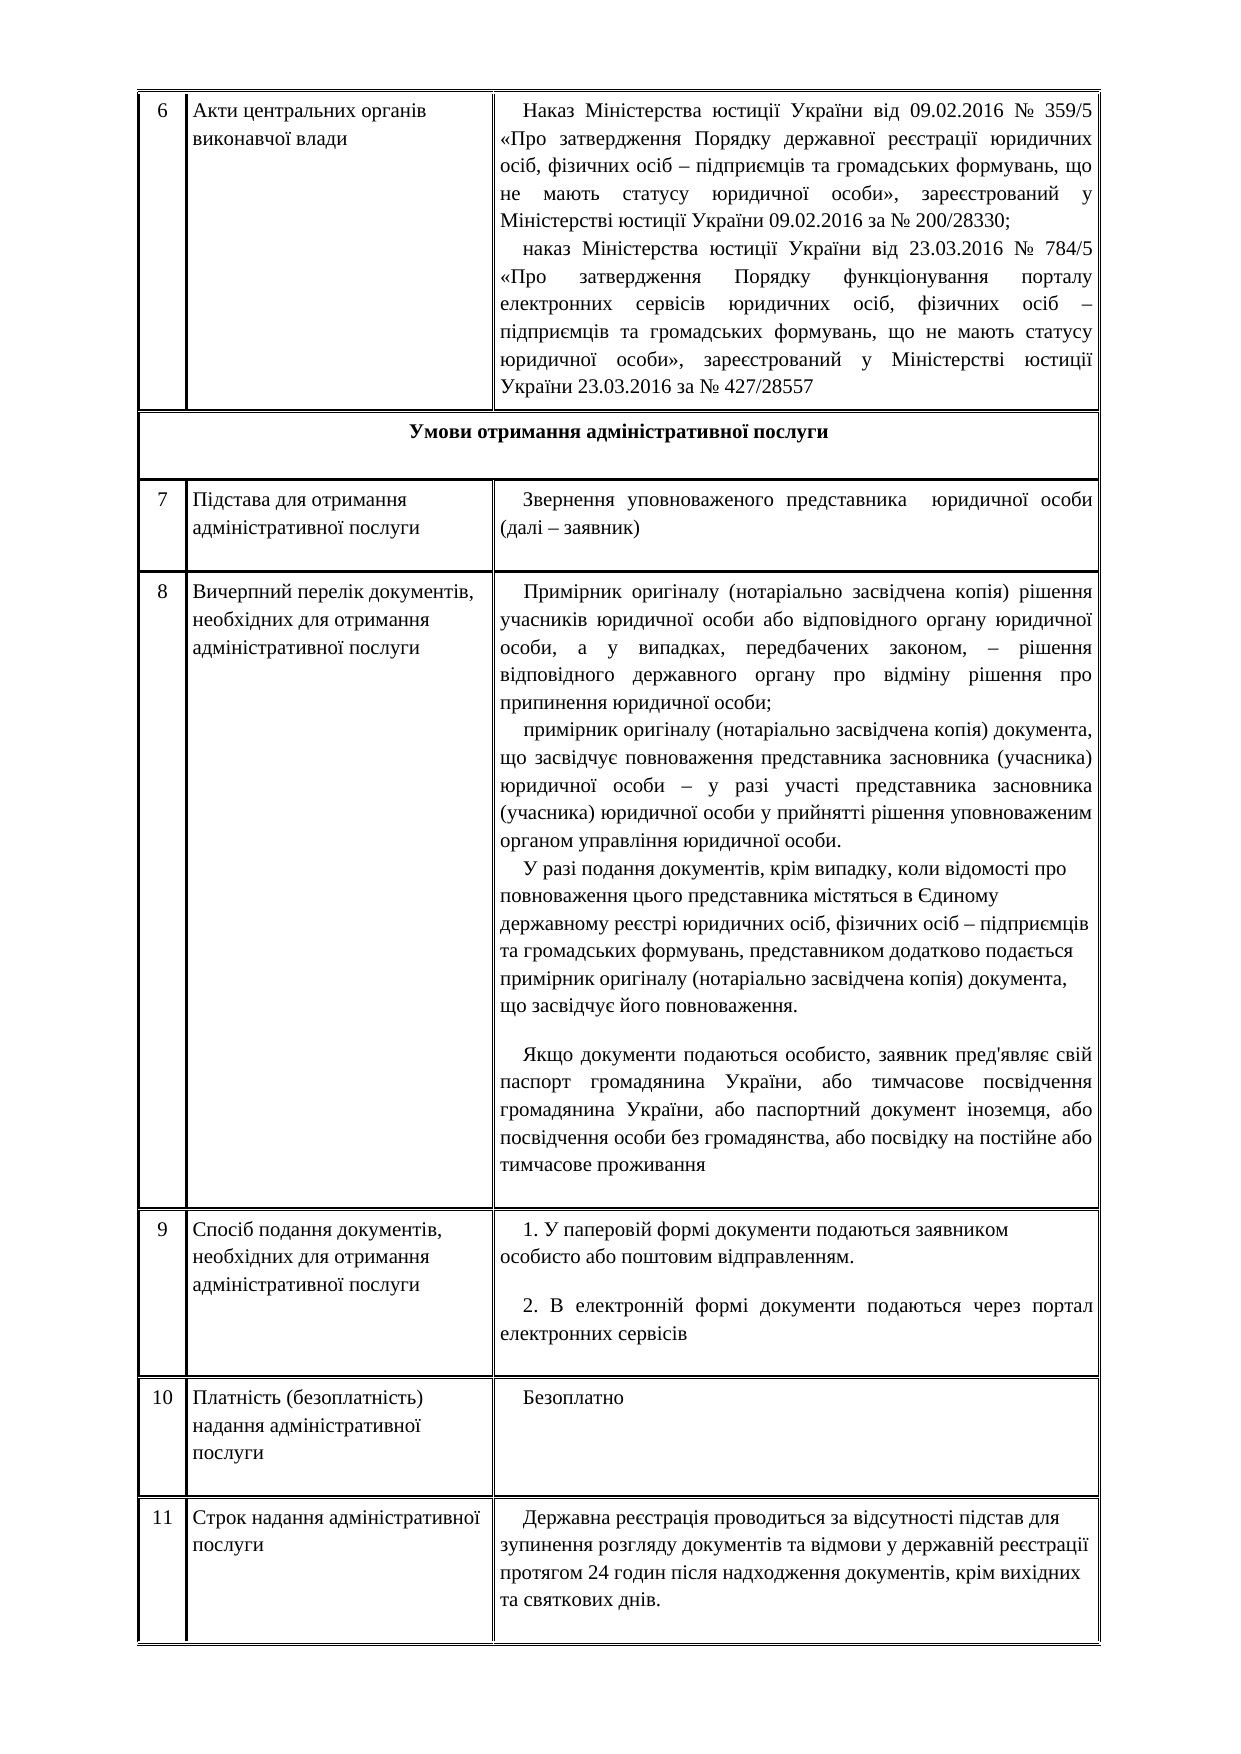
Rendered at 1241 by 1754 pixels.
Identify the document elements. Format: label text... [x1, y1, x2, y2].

table_cell 9 [140, 1211, 185, 1375]
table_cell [494, 1499, 1099, 1642]
table_cell Умови отримання адміністративної послуги [140, 413, 1098, 478]
table_cell 11 [138, 1499, 186, 1642]
table_cell 6 [138, 92, 186, 409]
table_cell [186, 1499, 494, 1642]
table_cell 1. У паперовій формі документи подаються заявником особисто або поштовим відправленням. 2. В електронній формі документи подаються через портал електронних сервісів [495, 1211, 1098, 1375]
table_cell Безоплатно [495, 1379, 1098, 1495]
table_cell 8 [140, 573, 185, 1207]
table_cell Звернення уповноваженого представника юридичної особи (далі – заявник) [495, 481, 1098, 570]
table_cell 10 [140, 1379, 185, 1495]
table_cell 7 [140, 481, 185, 570]
table_cell Акти центральних органів виконавчої влади [186, 92, 494, 409]
table_cell Підстава для отримання адміністративної послуги [188, 481, 492, 570]
table_cell Вичерпний перелік документів, необхідних для отримання адміністративної послуги [188, 573, 492, 1207]
table_cell Наказ Міністерства юстиції України від 09.02.2016 № 359/5 «Про затвердження Порядку державної реєстрації юридичних осіб, фізичних осіб – підприємців та громадських формувань, що не мають статусу юридичної особи», зареєстрований у Міністерстві юстиції України 09.02.2016 за № 200/28330; наказ Міністерства юстиції України від 23.03.2016 № 784/5 «Про затвердження Порядку функціонування порталу електронних сервісів юридичних осіб, фізичних осіб – підприємців та громадських формувань, що не мають статусу юридичної особи», зареєстрований у Міністерстві юстиції України 23.03.2016 за № 427/28557 [494, 92, 1099, 409]
table_cell Платність (безоплатність) надання адміністративної послуги [188, 1379, 492, 1495]
table_cell Спосіб подання документів, необхідних для отримання адміністративної послуги [188, 1211, 492, 1375]
table_cell Примірник оригіналу (нотаріально засвідчена копія) рішення учасників юридичної особи або відповідного органу юридичної особи, а у випадках, передбачених законом, – рішення відповідного державного органу про відміну рішення про припинення юридичної особи; примірник оригіналу (нотаріально засвідчена копія) документа, що засвідчує повноваження представника засновника (учасника) юридичної особи – у разі участі представника засновника (учасника) юридичної особи у прийнятті рішення уповноваженим органом управління юридичної особи. У разі подання документів, крім випадку, коли відомості про повноваження цього представника містяться в Єдиному державному реєстрі юридичних осіб, фізичних осіб – підприємців та громадських формувань, представником додатково подається примірник оригіналу (нотаріально засвідчена копія) документа, що засвідчує його повноваження. Якщо документи подаються особисто, заявник пред'являє свій паспорт громадянина України, або тимчасове посвідчення громадянина України, або паспортний документ іноземця, або посвідчення особи без громадянства, або посвідку на постійне або тимчасове проживання [495, 573, 1098, 1207]
